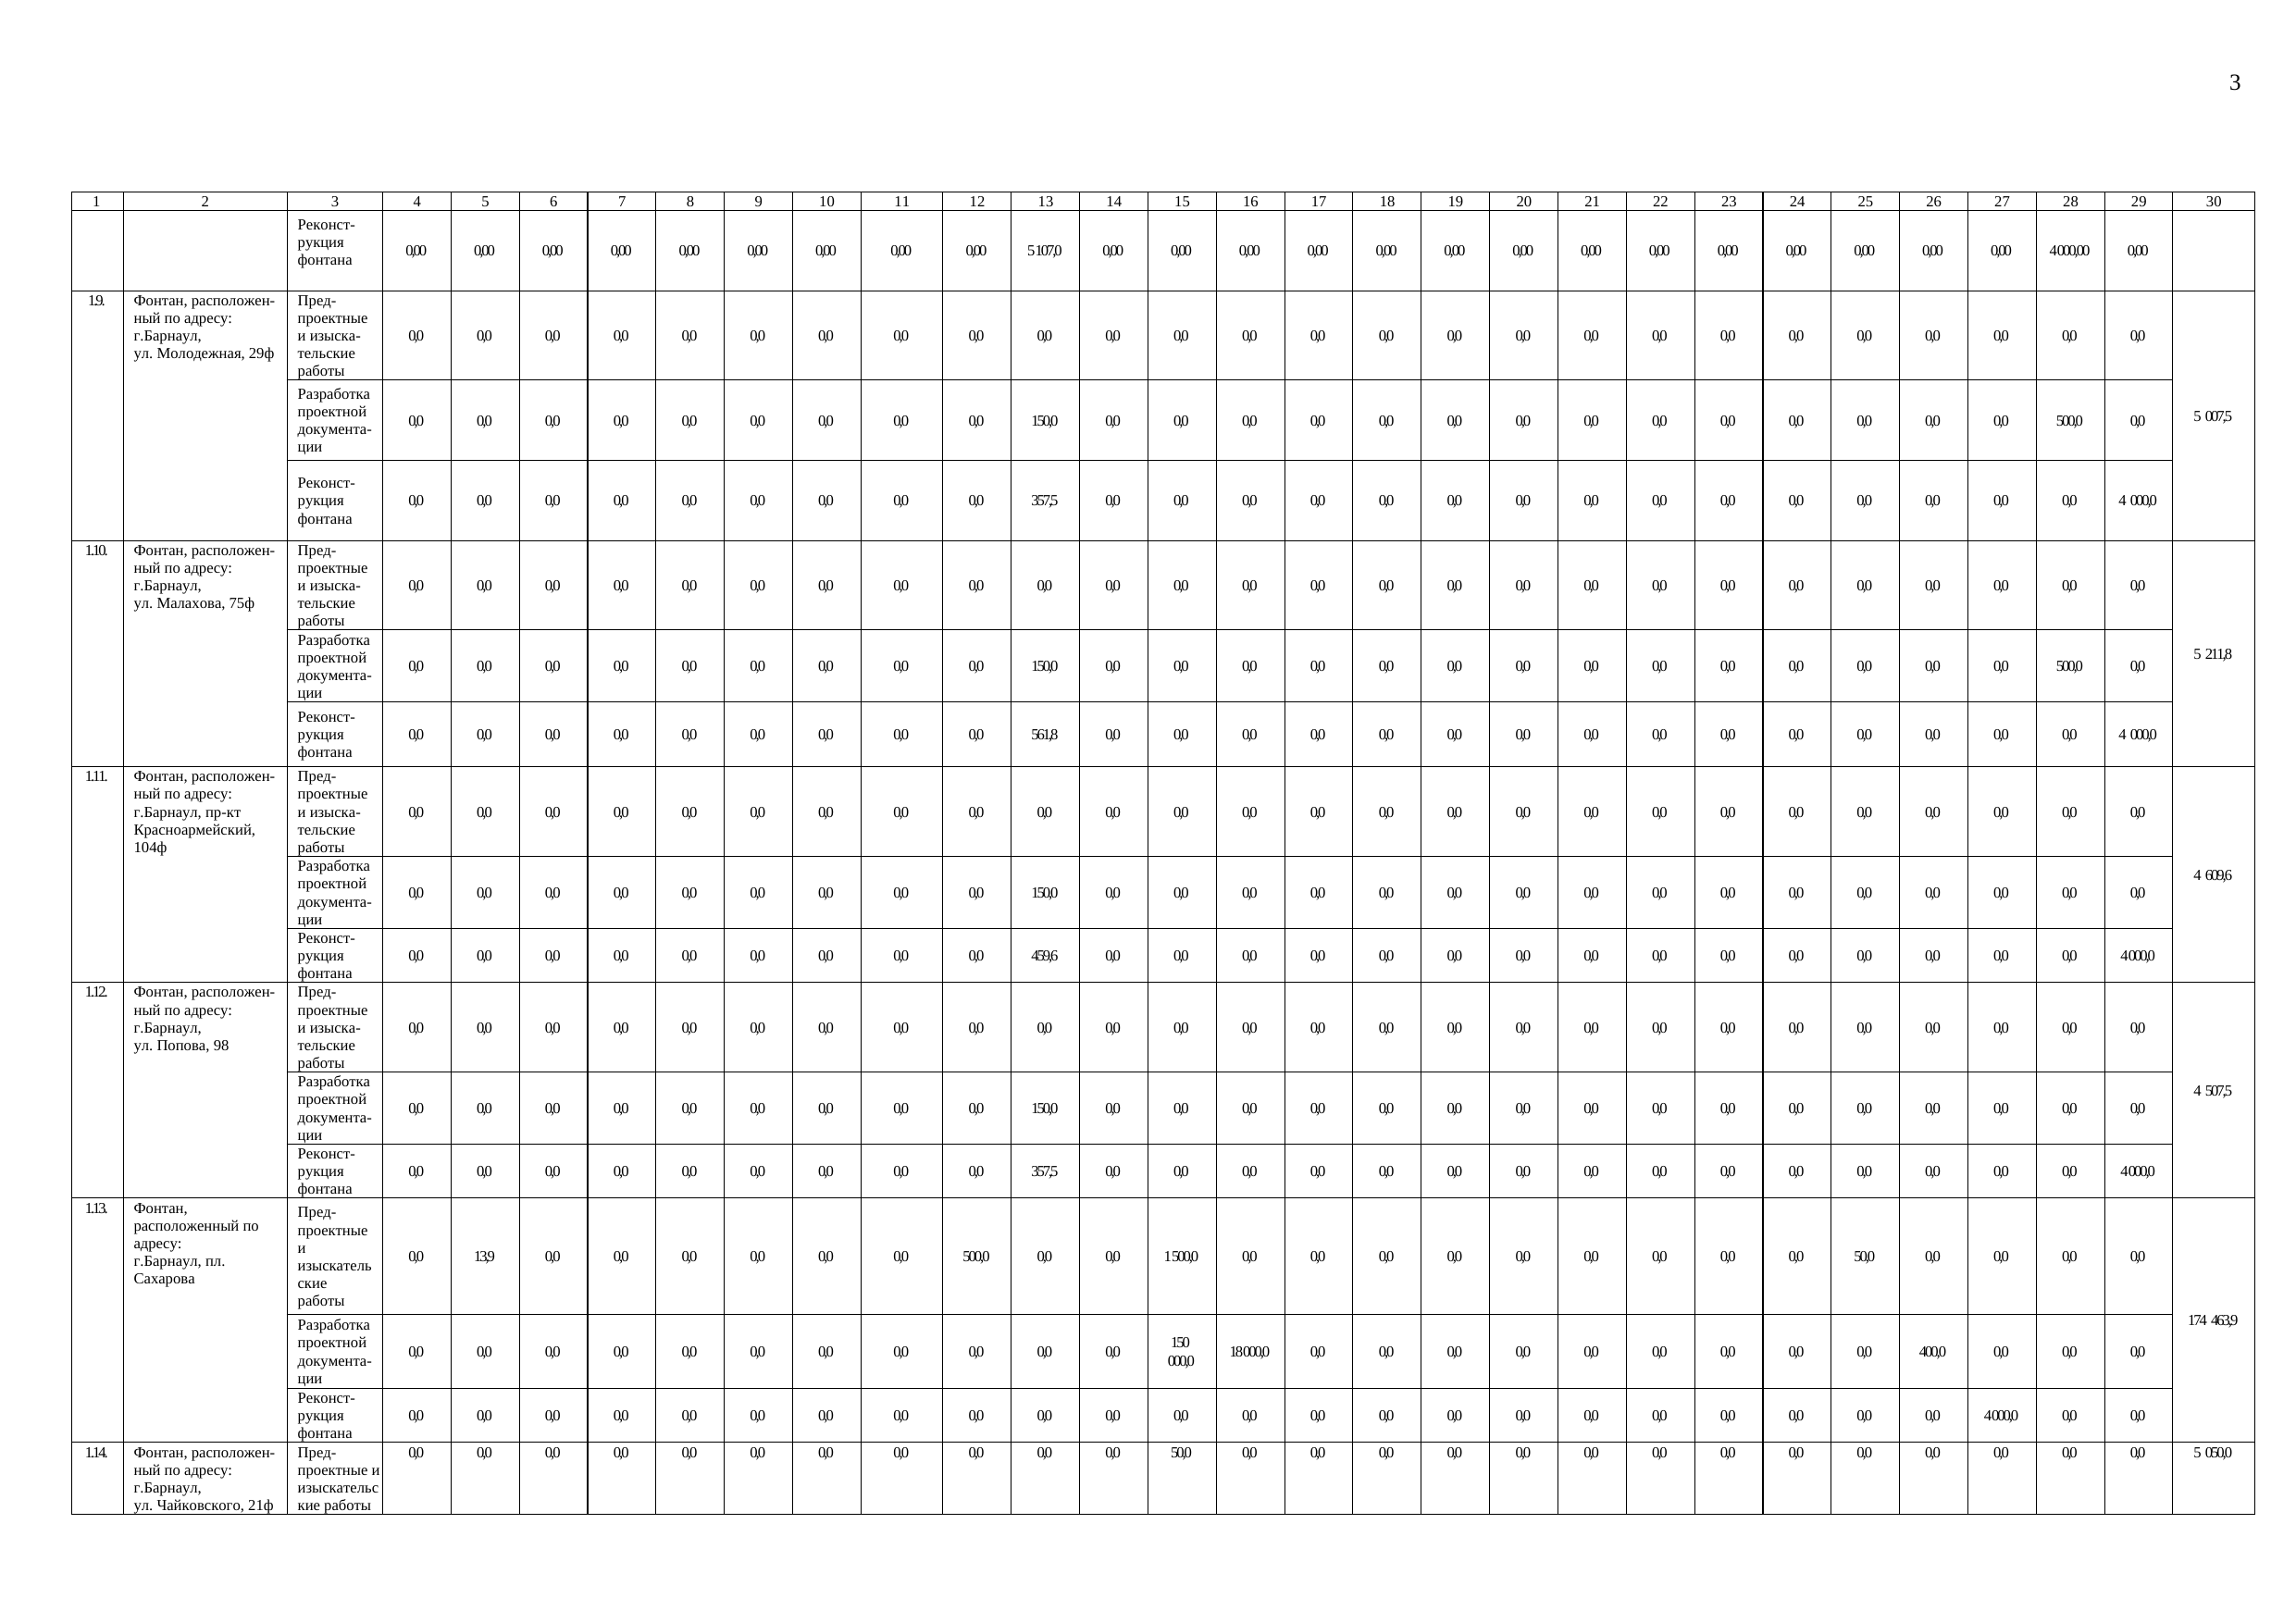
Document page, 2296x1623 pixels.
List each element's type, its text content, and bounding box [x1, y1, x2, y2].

table_cell 0,0 [1695, 380, 1762, 460]
table_cell 174 463,9 [2173, 1198, 2254, 1442]
table_cell 0,0 [943, 1145, 1011, 1197]
table_cell 150,0 [1011, 857, 1079, 928]
table_cell 0,0 [862, 1145, 942, 1197]
table_cell 0,0 [383, 291, 451, 379]
table_cell 0,0 [2037, 1198, 2104, 1314]
table_cell 50,0 [1831, 1198, 1899, 1314]
table_cell 0,0 [452, 1443, 519, 1514]
table_cell 0,0 [1421, 767, 1489, 856]
table_cell 0,0 [1490, 541, 1558, 629]
table_cell 500,0 [2037, 380, 2104, 460]
table_cell 0,0 [1217, 1389, 1285, 1442]
table_cell 0,0 [1764, 857, 1831, 928]
table_cell 0,0 [1627, 1315, 1694, 1388]
table_cell 0,0 [1080, 929, 1148, 982]
table_cell 0,0 [656, 1198, 724, 1314]
table_cell 0,0 [793, 1315, 861, 1388]
table_cell 0,0 [2105, 1389, 2172, 1442]
table_cell 0,0 [1764, 1443, 1831, 1514]
table_cell 4 000,0 [1968, 1389, 2036, 1442]
table_cell 0,0 [1627, 291, 1694, 379]
table_cell 0,0 [1080, 291, 1148, 379]
table_cell 0,0 [1558, 291, 1626, 379]
table_cell 0,0 [1217, 702, 1285, 766]
table_cell 0,0 [1968, 857, 2036, 928]
table_cell 0,0 [2037, 767, 2104, 856]
table_cell 0,0 [1764, 291, 1831, 379]
table_cell 0,0 [1900, 291, 1967, 379]
table_header 8 [656, 192, 724, 210]
table_cell 0,0 [725, 929, 792, 982]
table_cell 13,9 [452, 1198, 519, 1314]
table_header 28 [2037, 192, 2104, 210]
table_cell 0,0 [1764, 630, 1831, 701]
table_cell 0,0 [725, 291, 792, 379]
table_cell 0,00 [656, 211, 724, 290]
table_cell 0,0 [1558, 1072, 1626, 1144]
table_cell 0,0 [2037, 541, 2104, 629]
table_cell 0,0 [452, 929, 519, 982]
table_cell 0,0 [1490, 702, 1558, 766]
table_cell 0,0 [793, 1145, 861, 1197]
table_cell 0,0 [725, 1389, 792, 1442]
table_cell 0,0 [520, 1198, 587, 1314]
table_cell 0,0 [1421, 380, 1489, 460]
table_header 21 [1558, 192, 1626, 210]
table_cell 0,0 [1490, 767, 1558, 856]
table_cell 0,0 [1558, 630, 1626, 701]
table_cell 0,0 [589, 767, 655, 856]
table_cell 0,0 [1764, 983, 1831, 1072]
table_cell Разработка проектной документа-ции [288, 1315, 382, 1388]
table_cell 0,0 [452, 630, 519, 701]
table_cell 0,0 [656, 983, 724, 1072]
table_cell 0,0 [862, 1315, 942, 1388]
table_cell 0,0 [943, 1315, 1011, 1388]
table_cell 0,0 [520, 767, 587, 856]
table_cell 0,0 [2037, 1145, 2104, 1197]
table_cell Реконст-рукция фонтана [288, 1389, 382, 1442]
table_cell 0,0 [2037, 1389, 2104, 1442]
table_cell 0,0 [1353, 983, 1421, 1072]
table_cell 0,00 [862, 211, 942, 290]
table_cell 0,0 [383, 630, 451, 701]
table_cell 0,0 [725, 1145, 792, 1197]
table_cell 0,00 [1148, 211, 1216, 290]
table_cell 0,0 [656, 630, 724, 701]
table_cell 0,0 [862, 1389, 942, 1442]
table_cell 0,0 [1627, 929, 1694, 982]
table_cell 0,0 [383, 1389, 451, 1442]
table_cell 0,0 [1353, 1072, 1421, 1144]
table_cell 0,0 [520, 1315, 587, 1388]
table_cell 0,0 [1695, 1389, 1762, 1442]
table_cell 0,0 [1421, 1145, 1489, 1197]
table_cell 0,0 [1968, 380, 2036, 460]
table_cell 0,0 [1900, 929, 1967, 982]
table_cell 0,0 [1764, 380, 1831, 460]
table_cell 0,00 [1353, 211, 1421, 290]
table_cell 0,0 [520, 380, 587, 460]
table_cell 0,0 [1490, 1072, 1558, 1144]
table_cell 0,0 [520, 1145, 587, 1197]
table_cell 1.10. [72, 541, 123, 766]
table_cell 0,0 [725, 461, 792, 539]
table_cell 0,0 [1148, 929, 1216, 982]
table_cell 0,0 [1217, 461, 1285, 539]
table_cell 0,00 [1490, 211, 1558, 290]
table_cell 0,0 [1695, 702, 1762, 766]
table_cell 0,0 [452, 291, 519, 379]
table_cell 0,0 [1627, 1072, 1694, 1144]
table_cell 0,0 [1900, 1389, 1967, 1442]
table_cell 1.9. [72, 291, 123, 539]
table_cell 0,0 [1217, 929, 1285, 982]
table_cell 0,0 [1831, 541, 1899, 629]
table_cell 0,0 [656, 461, 724, 539]
table_cell 0,0 [1558, 461, 1626, 539]
table_cell 0,0 [1968, 767, 2036, 856]
table_cell 0,0 [862, 1198, 942, 1314]
table_cell 0,0 [1421, 291, 1489, 379]
table_cell 0,0 [725, 380, 792, 460]
table_cell 0,00 [725, 211, 792, 290]
table_cell 4 000,0 [2105, 461, 2172, 539]
table_header 19 [1421, 192, 1489, 210]
table_cell 400,0 [1900, 1315, 1967, 1388]
table_cell 0,0 [943, 767, 1011, 856]
table_cell 0,0 [1695, 1072, 1762, 1144]
table_cell 0,0 [725, 857, 792, 928]
table_cell 0,0 [520, 291, 587, 379]
table_cell 0,0 [2037, 983, 2104, 1072]
table_cell 561,8 [1011, 702, 1079, 766]
table_cell 0,0 [2037, 857, 2104, 928]
table_cell 0,0 [1968, 983, 2036, 1072]
table_cell 0,0 [1968, 1072, 2036, 1144]
table_cell 0,0 [1421, 983, 1489, 1072]
table_cell 0,0 [1421, 1315, 1489, 1388]
table_cell 0,0 [1080, 1198, 1148, 1314]
table_cell 0,0 [1627, 857, 1694, 928]
table_cell 0,0 [1558, 857, 1626, 928]
table_cell 0,0 [943, 380, 1011, 460]
table_cell 0,0 [1695, 1145, 1762, 1197]
table_cell 0,00 [452, 211, 519, 290]
table_cell Фонтан, расположен-ный по адресу: г.Барнаул, ул. Молодежная, 29ф [124, 291, 287, 539]
table_cell 0,0 [725, 702, 792, 766]
table_cell 0,0 [1217, 541, 1285, 629]
table_cell 0,0 [943, 541, 1011, 629]
table_cell Реконст-рукция фонтана [288, 702, 382, 766]
table_cell 0,0 [452, 380, 519, 460]
table_cell 0,0 [1627, 767, 1694, 856]
table_cell 0,0 [862, 767, 942, 856]
table_cell 0,0 [1217, 380, 1285, 460]
table_header 26 [1900, 192, 1967, 210]
table_cell 0,0 [2105, 983, 2172, 1072]
table_cell 0,0 [1764, 702, 1831, 766]
table_cell 0,0 [1831, 857, 1899, 928]
table_cell 0,0 [1285, 1315, 1352, 1388]
table_cell 0,0 [1217, 630, 1285, 701]
table_cell 0,0 [1217, 1198, 1285, 1314]
table_cell 0,0 [1490, 857, 1558, 928]
table_cell 0,0 [1831, 929, 1899, 982]
table_cell 0,0 [2105, 1198, 2172, 1314]
table_cell 0,0 [1627, 1389, 1694, 1442]
table_cell 0,0 [1831, 380, 1899, 460]
table_cell 4 000,00 [2037, 211, 2104, 290]
table_cell 0,0 [943, 1072, 1011, 1144]
table_cell 0,0 [1695, 983, 1762, 1072]
table_cell 0,0 [1831, 767, 1899, 856]
table_cell 0,0 [1285, 1072, 1352, 1144]
table_cell 0,0 [520, 541, 587, 629]
table_cell 4 000,0 [2105, 1145, 2172, 1197]
table_cell 0,0 [1764, 1389, 1831, 1442]
table_cell 1.14. [72, 1443, 123, 1514]
table_cell Пред-проектные и изыска-тельские работы [288, 767, 382, 856]
table_cell 0,0 [1285, 291, 1352, 379]
table_cell 0,0 [656, 702, 724, 766]
table_cell 0,0 [1627, 1443, 1694, 1514]
table_header 3 [288, 192, 382, 210]
table_cell 0,0 [520, 630, 587, 701]
table_cell 0,0 [1353, 1145, 1421, 1197]
table_cell 0,0 [862, 983, 942, 1072]
table_cell 18 000,0 [1217, 1315, 1285, 1388]
table_cell 0,0 [1490, 1198, 1558, 1314]
table_cell 0,0 [1558, 983, 1626, 1072]
table_cell 0,0 [1285, 630, 1352, 701]
table_cell 0,0 [1353, 1443, 1421, 1514]
table_cell 0,0 [656, 1389, 724, 1442]
table_cell Пред-проектные и изыскательские работы [288, 1443, 382, 1514]
table_cell 0,0 [1421, 630, 1489, 701]
table_cell 0,0 [1080, 702, 1148, 766]
table_cell 0,0 [943, 1443, 1011, 1514]
table_cell 0,0 [1353, 1198, 1421, 1314]
table_cell 0,0 [1764, 767, 1831, 856]
table_cell 0,0 [1148, 1072, 1216, 1144]
table_cell 0,0 [1353, 630, 1421, 701]
table_cell 0,0 [725, 1198, 792, 1314]
table_cell 50,0 [1148, 1443, 1216, 1514]
table_cell 357,5 [1011, 1145, 1079, 1197]
table_cell 0,0 [1627, 380, 1694, 460]
table_cell 0,0 [452, 857, 519, 928]
table_cell 0,0 [1080, 857, 1148, 928]
table_cell Пред- проектные и изыскательские работы [288, 1198, 382, 1314]
table_cell 0,0 [862, 1072, 942, 1144]
table_cell 0,0 [1558, 929, 1626, 982]
table_cell 0,0 [1353, 767, 1421, 856]
table_cell 0,0 [725, 541, 792, 629]
table_cell 0,0 [1627, 983, 1694, 1072]
table_cell 0,0 [1148, 630, 1216, 701]
table_header 30 [2173, 192, 2254, 210]
table_cell 459,6 [1011, 929, 1079, 982]
table_cell 0,0 [943, 630, 1011, 701]
table_header 10 [793, 192, 861, 210]
table_cell 0,0 [1900, 461, 1967, 539]
table_cell 0,0 [1900, 857, 1967, 928]
table_cell 4 000,0 [2105, 929, 2172, 982]
table_cell 0,0 [1217, 1443, 1285, 1514]
table_cell 357,5 [1011, 461, 1079, 539]
table_cell 0,0 [725, 767, 792, 856]
table_cell 150,0 [1011, 1072, 1079, 1144]
table_cell 0,0 [452, 1315, 519, 1388]
table_cell 0,0 [793, 1072, 861, 1144]
table_cell 0,0 [1148, 461, 1216, 539]
table_header 23 [1695, 192, 1762, 210]
table_header 7 [589, 192, 655, 210]
table_cell 0,0 [1148, 291, 1216, 379]
table_cell 4 609,6 [2173, 767, 2254, 982]
table_cell Разработка проектной документа- ции [288, 630, 382, 701]
table_header 16 [1217, 192, 1285, 210]
table_cell 0,0 [1831, 702, 1899, 766]
table_cell Разработка проектной документа-ции [288, 1072, 382, 1144]
table_cell 0,0 [2105, 291, 2172, 379]
table_cell 0,0 [1353, 291, 1421, 379]
table_cell 0,0 [1285, 767, 1352, 856]
table_cell 0,0 [862, 380, 942, 460]
table_cell 0,0 [452, 1145, 519, 1197]
table_cell 0,0 [862, 857, 942, 928]
table_cell 0,0 [862, 929, 942, 982]
table_cell 0,0 [1968, 929, 2036, 982]
table_cell 0,0 [2105, 380, 2172, 460]
table_cell 0,0 [589, 702, 655, 766]
table_header 15 [1148, 192, 1216, 210]
table_cell 0,0 [589, 983, 655, 1072]
table_cell 0,0 [793, 767, 861, 856]
table_cell 0,0 [383, 461, 451, 539]
table_header 20 [1490, 192, 1558, 210]
table_cell 0,0 [1421, 1198, 1489, 1314]
table_cell 0,0 [589, 1315, 655, 1388]
table_cell 0,0 [589, 461, 655, 539]
table_cell 0,0 [793, 1389, 861, 1442]
table_cell 0,0 [1353, 541, 1421, 629]
table_cell 0,0 [656, 1072, 724, 1144]
table_cell 0,0 [1353, 380, 1421, 460]
table_cell 1.11. [72, 767, 123, 982]
table_cell 0,0 [452, 541, 519, 629]
table_cell 0,0 [1831, 1072, 1899, 1144]
table_cell 0,0 [1011, 541, 1079, 629]
table_cell 0,0 [656, 1145, 724, 1197]
table_cell 0,0 [2105, 541, 2172, 629]
table_cell 0,0 [1353, 1315, 1421, 1388]
table_cell 0,0 [1353, 929, 1421, 982]
table_cell 0,0 [1900, 541, 1967, 629]
table_cell 0,0 [656, 380, 724, 460]
table_cell 0,0 [1831, 461, 1899, 539]
table_cell 4 507,5 [2173, 983, 2254, 1197]
table_cell 0,0 [1764, 929, 1831, 982]
table_cell 0,0 [1285, 380, 1352, 460]
table_cell 0,0 [1558, 702, 1626, 766]
table_cell 0,0 [1285, 929, 1352, 982]
table_cell 0,0 [862, 541, 942, 629]
table_cell 0,0 [520, 1072, 587, 1144]
table_cell 0,0 [1148, 1389, 1216, 1442]
table_cell 0,0 [1695, 541, 1762, 629]
table_cell 0,0 [1490, 461, 1558, 539]
table_cell 1.12. [72, 983, 123, 1197]
table_cell 0,00 [2105, 211, 2172, 290]
table_cell 0,0 [383, 929, 451, 982]
table_cell 0,0 [2105, 630, 2172, 701]
table_cell 0,00 [793, 211, 861, 290]
table_cell 0,0 [2037, 1072, 2104, 1144]
table_cell 0,0 [1421, 929, 1489, 982]
table_cell 0,0 [1968, 461, 2036, 539]
table_cell 0,0 [1900, 767, 1967, 856]
table_cell 150,0 [1011, 380, 1079, 460]
table_cell 0,0 [1148, 1145, 1216, 1197]
table_cell 0,0 [793, 630, 861, 701]
table_cell 0,0 [1968, 630, 2036, 701]
table_cell 0,0 [520, 1443, 587, 1514]
table_cell 0,0 [793, 929, 861, 982]
table_cell 0,00 [1285, 211, 1352, 290]
table_cell 0,0 [793, 857, 861, 928]
table_cell 0,0 [1080, 1145, 1148, 1197]
table_cell 0,0 [1217, 857, 1285, 928]
table_cell 0,0 [1421, 1072, 1489, 1144]
table_cell 0,0 [1695, 1443, 1762, 1514]
table_cell Пред-проектные и изыска-тельские работы [288, 291, 382, 379]
table_cell 0,00 [1900, 211, 1967, 290]
table_cell 0,0 [1695, 857, 1762, 928]
table_cell 0,0 [1900, 702, 1967, 766]
table_header 4 [383, 192, 451, 210]
table_cell 0,00 [589, 211, 655, 290]
table_cell 0,0 [452, 767, 519, 856]
table_cell 0,0 [1421, 857, 1489, 928]
table_cell 0,0 [452, 461, 519, 539]
table_cell 0,0 [793, 461, 861, 539]
table_cell 0,0 [1080, 630, 1148, 701]
table_cell 0,0 [589, 1389, 655, 1442]
table_cell 0,0 [2037, 1443, 2104, 1514]
table_cell 0,0 [1011, 1389, 1079, 1442]
table_cell 0,0 [1558, 1145, 1626, 1197]
table_cell Фонтан, расположен-ный по адресу: г.Барнаул, ул. Малахова, 75ф [124, 541, 287, 766]
table_cell 0,0 [1353, 857, 1421, 928]
table_cell 0,0 [1627, 1198, 1694, 1314]
table_cell 1 500,0 [1148, 1198, 1216, 1314]
table_cell 0,0 [1148, 380, 1216, 460]
table_cell Реконст-рукция фонтана [288, 929, 382, 982]
table_cell 0,0 [1353, 1389, 1421, 1442]
table_cell Разработка проектной документа-ции [288, 380, 382, 460]
table_header 13 [1011, 192, 1079, 210]
table_cell 0,0 [1558, 1315, 1626, 1388]
table_cell 0,0 [1217, 291, 1285, 379]
table_cell 0,0 [1695, 461, 1762, 539]
table_cell 0,0 [1080, 1315, 1148, 1388]
table_cell 0,0 [383, 1072, 451, 1144]
table_cell 0,0 [2105, 857, 2172, 928]
table_cell 0,0 [589, 1443, 655, 1514]
table_cell 150,0 [1011, 630, 1079, 701]
table_cell 0,0 [1558, 767, 1626, 856]
table_cell 0,00 [1695, 211, 1762, 290]
table_cell 0,0 [2037, 291, 2104, 379]
table_cell 0,0 [383, 380, 451, 460]
table_cell 5 007,5 [2173, 291, 2254, 539]
table_cell 0,0 [383, 1145, 451, 1197]
table_cell 0,0 [383, 983, 451, 1072]
table_cell 0,0 [1285, 541, 1352, 629]
table_cell 0,0 [793, 702, 861, 766]
table_cell 150 000,0 [1148, 1315, 1216, 1388]
table_cell 0,0 [1558, 541, 1626, 629]
table_cell 0,0 [1900, 630, 1967, 701]
table_cell 0,0 [1900, 1443, 1967, 1514]
table_cell 0,0 [589, 291, 655, 379]
table_cell 0,0 [1421, 1443, 1489, 1514]
table_cell 0,0 [862, 630, 942, 701]
table_cell 0,0 [1695, 767, 1762, 856]
table_cell 0,0 [656, 1443, 724, 1514]
table_cell 0,0 [1900, 983, 1967, 1072]
table_cell 0,0 [1217, 1072, 1285, 1144]
table_cell 0,0 [1421, 461, 1489, 539]
table_cell 0,0 [1627, 541, 1694, 629]
table_cell 0,0 [2105, 767, 2172, 856]
table_header 27 [1968, 192, 2036, 210]
table_cell 0,0 [1011, 983, 1079, 1072]
table_cell Реконст-рукция фонтана [288, 1145, 382, 1197]
table_header 25 [1831, 192, 1899, 210]
table_cell Фонтан, расположен- ный по адресу: г.Барнаул, ул. Попова, 98 [124, 983, 287, 1197]
table_cell 0,0 [1490, 1145, 1558, 1197]
table_cell 0,0 [725, 1443, 792, 1514]
table_cell 500,0 [943, 1198, 1011, 1314]
table_cell 0,0 [656, 767, 724, 856]
table_cell 0,0 [1764, 1198, 1831, 1314]
table_cell Разработка проектной документа-ции [288, 857, 382, 928]
table_cell 0,0 [1831, 630, 1899, 701]
table_cell 0,0 [589, 1145, 655, 1197]
table_cell 0,0 [1764, 541, 1831, 629]
table_cell 0,0 [1968, 291, 2036, 379]
table_cell 0,0 [589, 541, 655, 629]
table_cell 0,0 [725, 983, 792, 1072]
table_cell 0,0 [1148, 857, 1216, 928]
table_cell 0,0 [793, 380, 861, 460]
table_cell 0,0 [793, 291, 861, 379]
table_cell 0,0 [1148, 983, 1216, 1072]
table_cell 0,0 [862, 461, 942, 539]
table_cell 0,0 [1968, 1145, 2036, 1197]
table_cell 0,0 [589, 1198, 655, 1314]
table_cell 0,0 [1900, 380, 1967, 460]
table_cell 0,0 [452, 1389, 519, 1442]
table_cell 0,0 [793, 1443, 861, 1514]
table_cell 0,0 [1764, 1072, 1831, 1144]
table_cell 0,0 [1011, 1443, 1079, 1514]
table_cell 0,0 [943, 461, 1011, 539]
table_cell Реконст-рукция фонтана [288, 461, 382, 539]
table_cell 0,0 [1285, 1198, 1352, 1314]
table_header 17 [1285, 192, 1352, 210]
table_cell Реконст-рукция фонтана [288, 211, 382, 290]
table_header 6 [520, 192, 587, 210]
table_cell 0,0 [1900, 1072, 1967, 1144]
table_cell 0,0 [2105, 1315, 2172, 1388]
table_header 9 [725, 192, 792, 210]
table_cell 0,0 [1080, 1443, 1148, 1514]
table_cell 0,0 [1968, 1443, 2036, 1514]
table_cell 0,0 [656, 857, 724, 928]
table_cell 0,0 [1695, 1315, 1762, 1388]
table_cell 0,0 [1285, 1443, 1352, 1514]
table_cell 0,0 [1080, 983, 1148, 1072]
table_cell 0,0 [1831, 1145, 1899, 1197]
table_cell 0,0 [520, 857, 587, 928]
table_cell Пред-проектные и изыска-тельские работы [288, 983, 382, 1072]
table_cell Пред-проектные и изыска-тельские работы [288, 541, 382, 629]
table_cell 0,0 [2037, 929, 2104, 982]
table_cell 0,0 [1900, 1145, 1967, 1197]
table_cell 0,0 [1968, 541, 2036, 629]
table_cell 0,0 [452, 702, 519, 766]
table_cell 0,00 [383, 211, 451, 290]
table_cell 0,0 [1285, 461, 1352, 539]
table_cell 0,0 [1831, 1443, 1899, 1514]
table_cell 5 107,0 [1011, 211, 1079, 290]
table_cell 0,0 [1627, 461, 1694, 539]
table_cell 0,00 [1764, 211, 1831, 290]
table_cell 0,0 [520, 983, 587, 1072]
table_cell 0,0 [943, 291, 1011, 379]
table_cell 0,0 [1490, 380, 1558, 460]
table_cell 0,0 [1080, 380, 1148, 460]
table_cell 0,0 [725, 1072, 792, 1144]
table_cell 0,0 [1217, 1145, 1285, 1197]
table_cell 0,0 [1217, 767, 1285, 856]
table_cell 0,0 [943, 857, 1011, 928]
table_cell 0,0 [520, 461, 587, 539]
table_cell 0,0 [1490, 929, 1558, 982]
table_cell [124, 1443, 287, 1514]
table_cell 0,0 [520, 702, 587, 766]
table_cell 0,0 [1490, 630, 1558, 701]
table_header 1 [72, 192, 123, 210]
table_cell 0,0 [1421, 702, 1489, 766]
table_cell 0,00 [1080, 211, 1148, 290]
table_cell 0,0 [656, 541, 724, 629]
table_cell 0,0 [862, 1443, 942, 1514]
table_cell 0,0 [383, 1198, 451, 1314]
table_cell 0,0 [943, 702, 1011, 766]
table_cell 0,0 [1490, 291, 1558, 379]
table_cell 0,0 [1080, 1389, 1148, 1442]
table_header 2 [124, 192, 287, 210]
table_cell 0,0 [1968, 1315, 2036, 1388]
table_cell 0,0 [1353, 461, 1421, 539]
table_cell 0,0 [1080, 1072, 1148, 1144]
table_cell 0,0 [1695, 630, 1762, 701]
table_cell 0,0 [1695, 1198, 1762, 1314]
table_cell 0,0 [383, 767, 451, 856]
table_cell 0,0 [656, 291, 724, 379]
table_cell 5 211,8 [2173, 541, 2254, 766]
table_cell 0,0 [1831, 1389, 1899, 1442]
table_cell 0,0 [383, 702, 451, 766]
table_cell 0,0 [1011, 767, 1079, 856]
table_cell 0,0 [1831, 983, 1899, 1072]
table_cell 0,0 [1695, 929, 1762, 982]
table_cell Фонтан, расположенный по адресу: г.Барнаул, пл. Сахарова [124, 1198, 287, 1442]
table_cell 0,0 [383, 1315, 451, 1388]
table_header 29 [2105, 192, 2172, 210]
table_cell 0,0 [1285, 702, 1352, 766]
table_cell 0,0 [1558, 380, 1626, 460]
table_cell 0,0 [589, 1072, 655, 1144]
table_cell Фонтан, расположен- ный по адресу: г.Барнаул, пр-кт Красноармейский, 104ф [124, 767, 287, 982]
table_cell 5 050,0 [2173, 1443, 2254, 1514]
table_cell 0,0 [1627, 1145, 1694, 1197]
table_cell 0,0 [1831, 291, 1899, 379]
table_cell 0,00 [1627, 211, 1694, 290]
table_cell 0,0 [1900, 1198, 1967, 1314]
table_cell 0,0 [1490, 983, 1558, 1072]
table_cell 1.13. [72, 1198, 123, 1442]
table_cell 0,0 [1490, 1315, 1558, 1388]
table_cell 0,0 [383, 541, 451, 629]
table_cell 0,0 [520, 1389, 587, 1442]
table_cell 0,0 [1285, 1145, 1352, 1197]
table_cell 0,0 [1285, 1389, 1352, 1442]
table_cell 0,0 [1490, 1443, 1558, 1514]
table_cell 0,0 [1011, 1315, 1079, 1388]
table_cell 0,0 [1285, 857, 1352, 928]
table_cell 0,00 [1421, 211, 1489, 290]
table_cell 0,0 [1558, 1443, 1626, 1514]
table_cell 0,0 [589, 630, 655, 701]
table_cell 0,0 [725, 1315, 792, 1388]
table_cell 0,0 [1764, 1145, 1831, 1197]
table_cell 0,0 [1148, 702, 1216, 766]
table_cell 0,00 [1968, 211, 2036, 290]
table_cell 0,0 [656, 929, 724, 982]
table_cell 0,00 [1831, 211, 1899, 290]
table_cell 0,0 [1968, 1198, 2036, 1314]
table_cell 0,0 [1421, 1389, 1489, 1442]
table_header 18 [1353, 192, 1421, 210]
table_cell 0,0 [1695, 291, 1762, 379]
table_header 24 [1764, 192, 1831, 210]
table_cell 0,0 [1831, 1315, 1899, 1388]
table_cell 0,0 [1627, 702, 1694, 766]
table_cell 0,0 [793, 983, 861, 1072]
table_cell 0,0 [520, 929, 587, 982]
table_cell 0,0 [943, 1389, 1011, 1442]
table_cell 0,0 [943, 983, 1011, 1072]
table_cell 0,0 [1558, 1198, 1626, 1314]
table_cell 0,0 [589, 929, 655, 982]
table_cell 0,0 [2105, 1443, 2172, 1514]
table_cell 0,0 [383, 857, 451, 928]
table_header 14 [1080, 192, 1148, 210]
table_cell 0,0 [1764, 461, 1831, 539]
table_cell 0,0 [1353, 702, 1421, 766]
table_cell 0,0 [1285, 983, 1352, 1072]
table_cell 0,0 [1080, 541, 1148, 629]
table_cell 0,0 [1011, 1198, 1079, 1314]
table_header 22 [1627, 192, 1694, 210]
table_header 12 [943, 192, 1011, 210]
table_cell 0,0 [1968, 702, 2036, 766]
table_cell 0,00 [1217, 211, 1285, 290]
table_cell 0,0 [862, 702, 942, 766]
table_cell 0,0 [2037, 461, 2104, 539]
table_cell 0,0 [793, 541, 861, 629]
table_cell 0,0 [1080, 461, 1148, 539]
table_cell 0,0 [943, 929, 1011, 982]
table_cell 0,0 [383, 1443, 451, 1514]
table_cell 0,0 [793, 1198, 861, 1314]
table_header 5 [452, 192, 519, 210]
table_cell 0,0 [1080, 767, 1148, 856]
table_cell 0,0 [1421, 541, 1489, 629]
table_cell 0,0 [452, 983, 519, 1072]
table_cell 0,0 [656, 1315, 724, 1388]
table_cell 0,0 [589, 380, 655, 460]
table_cell 0,0 [1148, 767, 1216, 856]
table_cell 0,0 [1558, 1389, 1626, 1442]
table_cell 0,0 [589, 857, 655, 928]
table_cell 0,0 [1217, 983, 1285, 1072]
table_cell 0,0 [452, 1072, 519, 1144]
table_cell 0,00 [520, 211, 587, 290]
table_cell 0,0 [725, 630, 792, 701]
table_cell 0,0 [862, 291, 942, 379]
table_cell 0,0 [1627, 630, 1694, 701]
table_cell 0,0 [1764, 1315, 1831, 1388]
table_cell 0,0 [1011, 291, 1079, 379]
table_cell 0,0 [2037, 702, 2104, 766]
table_cell 4 000,0 [2105, 702, 2172, 766]
table_cell 0,00 [943, 211, 1011, 290]
table_cell 0,0 [2037, 1315, 2104, 1388]
table_cell 0,0 [2105, 1072, 2172, 1144]
table_cell 0,0 [1490, 1389, 1558, 1442]
table_header 11 [862, 192, 942, 210]
table_cell 500,0 [2037, 630, 2104, 701]
table_cell 0,00 [1558, 211, 1626, 290]
table_cell 0,0 [1148, 541, 1216, 629]
